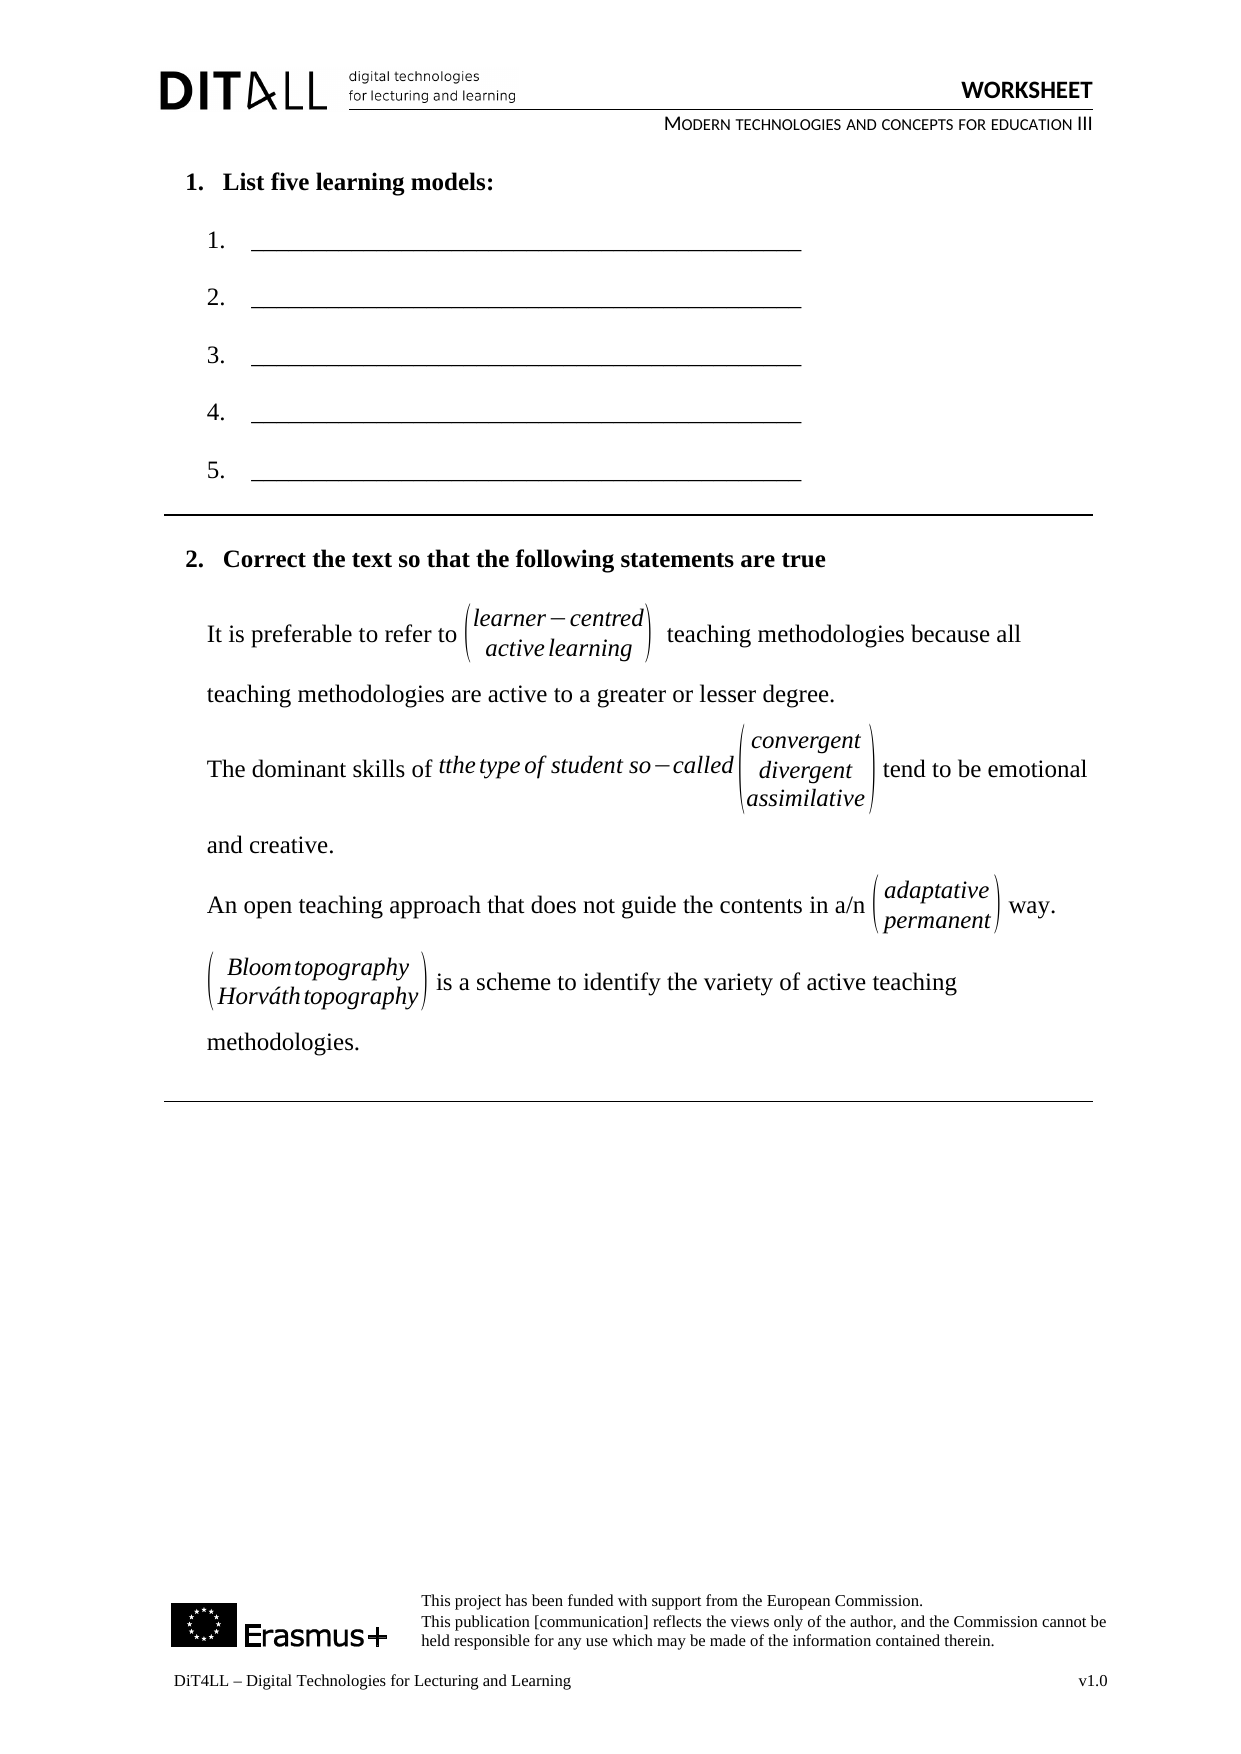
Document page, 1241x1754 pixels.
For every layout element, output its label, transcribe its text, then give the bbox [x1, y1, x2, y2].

text 3. ____________________________________________ [207, 340, 1093, 369]
text 2. ____________________________________________ [207, 282, 1093, 311]
text 5. ____________________________________________ [207, 455, 1093, 484]
text The dominant skills of tend to be emotional and creative. [207, 722, 1093, 859]
text 4. ____________________________________________ [207, 397, 1093, 426]
text 1. ____________________________________________ [207, 225, 1093, 254]
picture [157, 67, 519, 112]
text An open teaching approach that does not guide the contents in a/n way. [207, 873, 1093, 936]
text Correct the text so that the following statements are true [185, 544, 1093, 573]
text is a scheme to identify the variety of active teaching methodologies. [207, 950, 1093, 1056]
text It is preferable to refer to teaching methodologies because all teaching methodologies are active to a greater or lesser degree. [207, 602, 1093, 707]
text List five learning models: [185, 167, 1093, 196]
